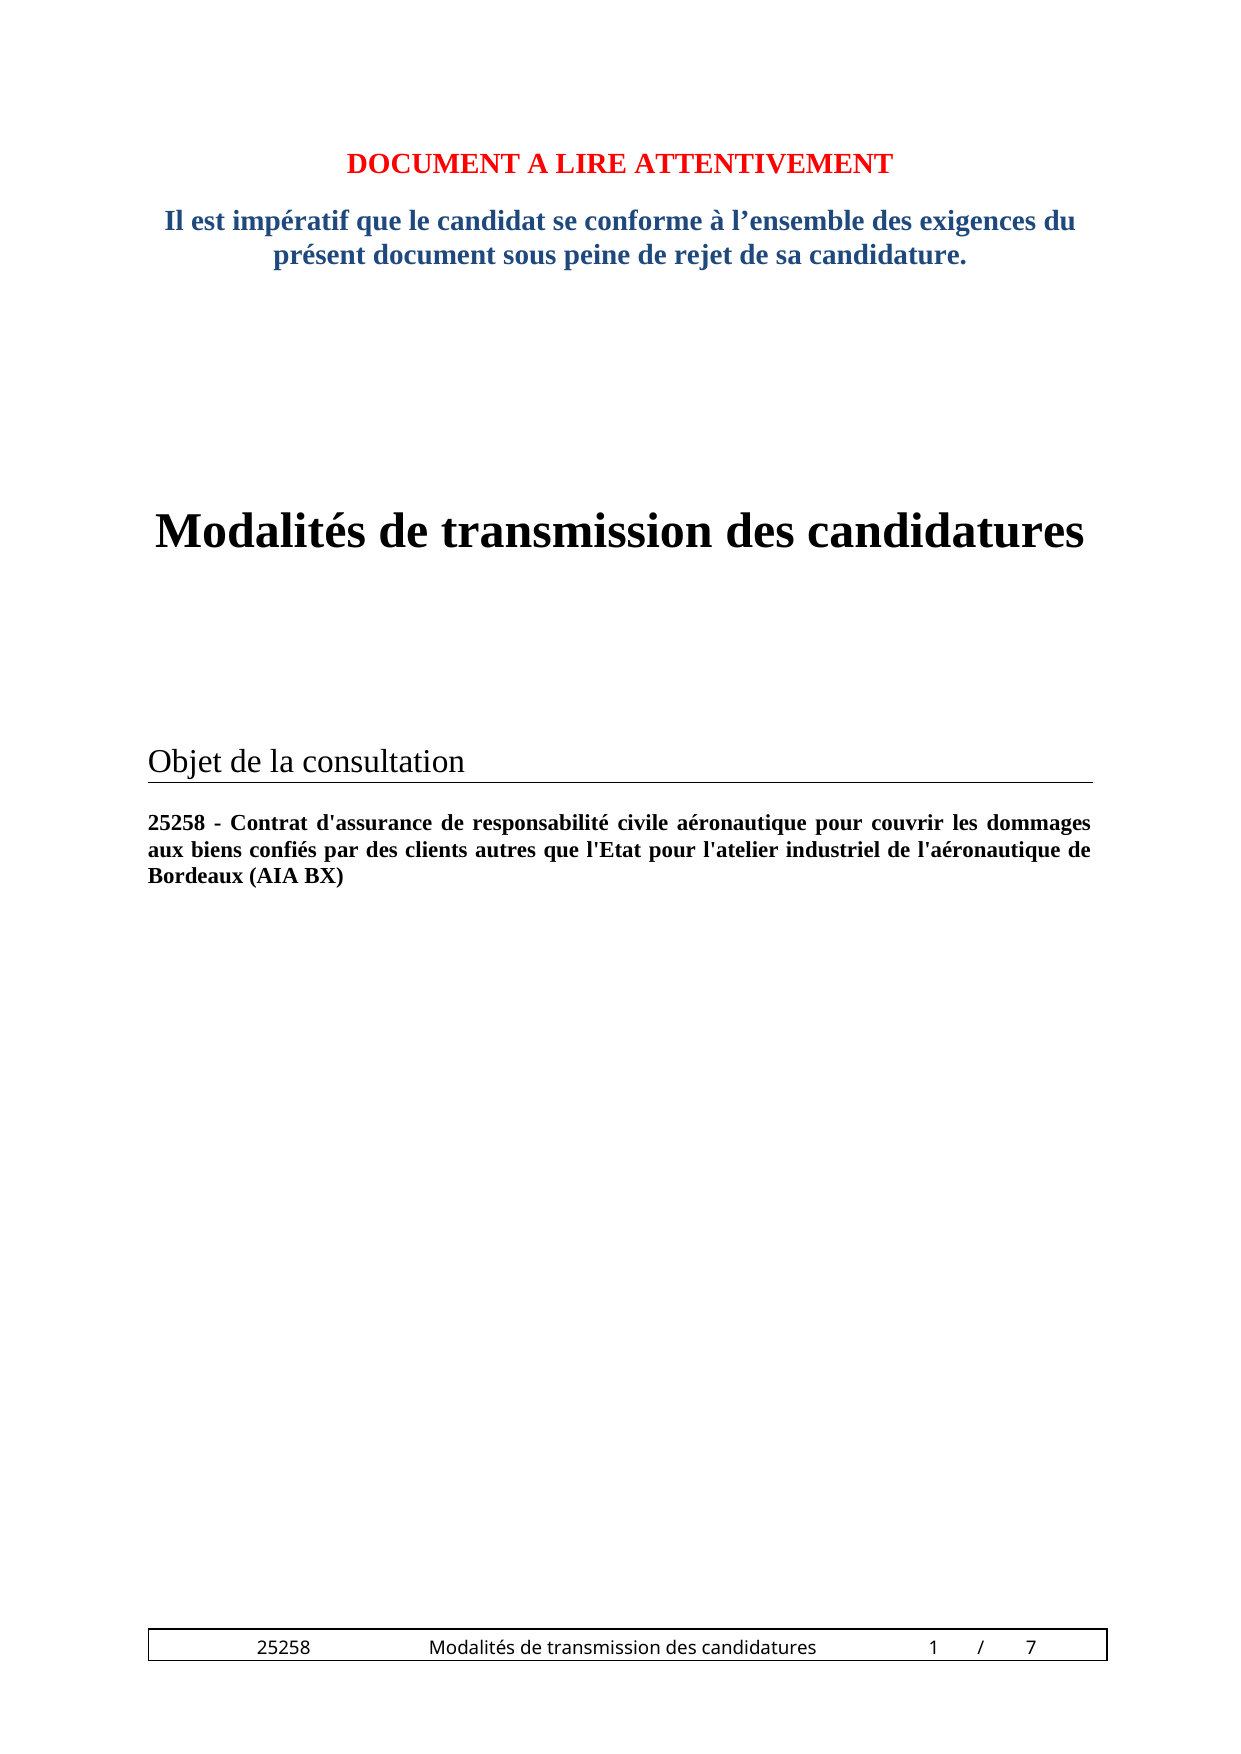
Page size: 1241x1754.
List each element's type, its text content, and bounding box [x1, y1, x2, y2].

text Modalités de transmission des candidatures [148, 501, 1093, 558]
text Objet de la consultation [148, 741, 1093, 782]
text 25258 - Contrat d'assurance de responsabilité civile aéronautique pour couvrir les dommages aux biens confiés par des clients autres que l'Etat pour l'atelier industriel de l'aéronautique de Bordeaux (AIA BX) [148, 809, 1093, 888]
text DOCUMENT A LIRE ATTENTIVEMENT [148, 146, 1093, 179]
text Il est impératif que le candidat se conforme à l’ensemble des exigences du présent document sous peine de rejet de sa candidature. [148, 203, 1093, 271]
